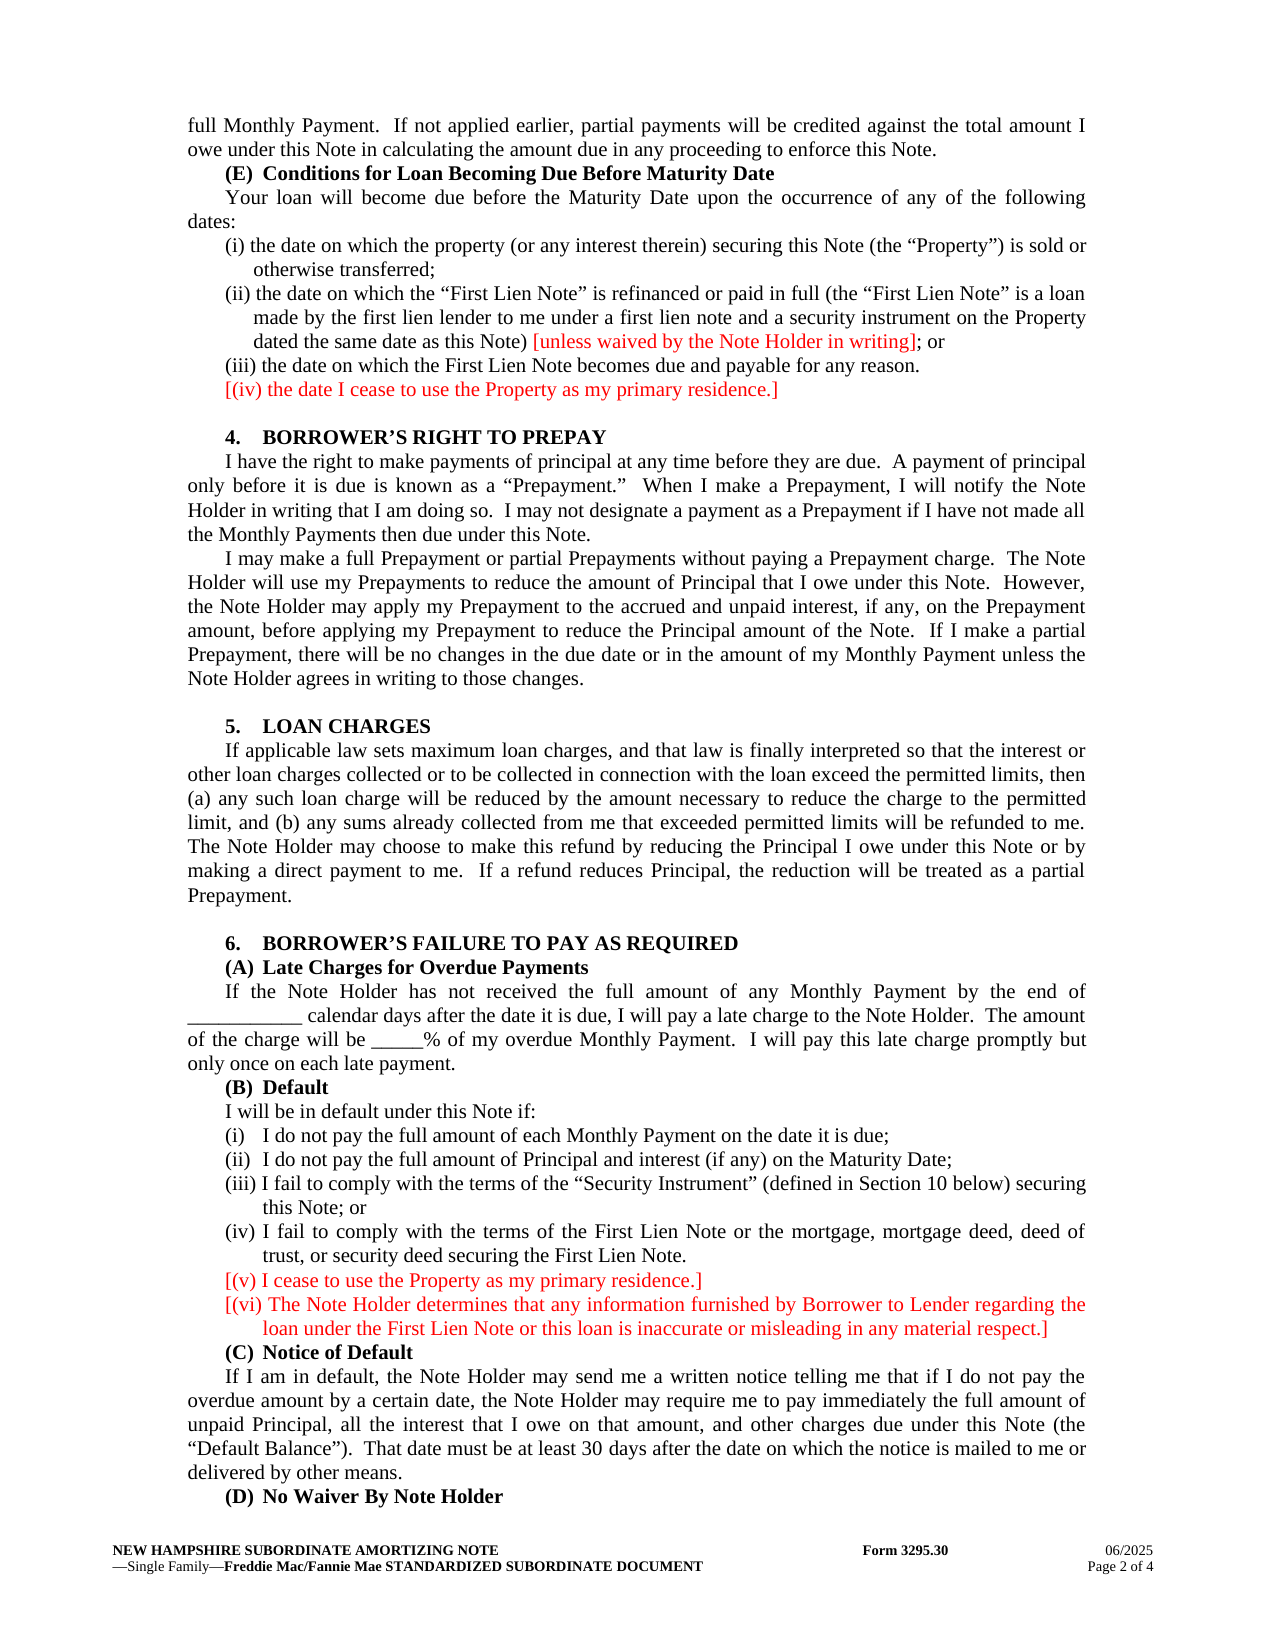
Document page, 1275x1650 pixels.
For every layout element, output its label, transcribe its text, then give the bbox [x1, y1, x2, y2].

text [187, 112, 1087, 161]
text (A) Late Charges for Overdue Payments [187, 955, 1087, 979]
text [(vi) The Note Holder determines that any information furnished by Borrower to Lender regarding the loan under the First Lien Note or this loan is inaccurate or misleading in any material respect.] [225, 1292, 1087, 1340]
text (B) Default [187, 1075, 1087, 1099]
text (C) Notice of Default [187, 1340, 1087, 1364]
text (i) the date on which the property (or any interest therein) securing this Note (the “Property”) is sold or otherwise transferred; [225, 233, 1087, 281]
text (iv) I fail to comply with the terms of the First Lien Note or the mortgage, mortgage deed, deed of trust, or security deed securing the First Lien Note. [225, 1219, 1087, 1267]
text (i) I do not pay the full amount of each Monthly Payment on the date it is due; [187, 1123, 1087, 1147]
list BORROWER’S FAILURE TO PAY AS REQUIRED [225, 931, 1087, 955]
text I may make a full Prepayment or partial Prepayments without paying a Prepayment charge. The Note Holder will use my Prepayments to reduce the amount of Principal that I owe under this Note. However, the Note Holder may apply my Prepayment to the accrued and unpaid interest, if any, on the Prepayment amount, before applying my Prepayment to reduce the Principal amount of the Note. If I make a partial Prepayment, there will be no changes in the due date or in the amount of my Monthly Payment unless the Note Holder agrees in writing to those changes. [187, 546, 1087, 690]
text I have the right to make payments of principal at any time before they are due. A payment of principal only before it is due is known as a “Prepayment.” When I make a Prepayment, I will notify the Note Holder in writing that I am doing so. I may not designate a payment as a Prepayment if I have not made all the Monthly Payments then due under this Note. [187, 449, 1087, 546]
text (ii) I do not pay the full amount of Principal and interest (if any) on the Maturity Date; [187, 1147, 1087, 1171]
text If applicable law sets maximum loan charges, and that law is finally interpreted so that the interest or other loan charges collected or to be collected in connection with the loan exceed the permitted limits, then (a) any such loan charge will be reduced by the amount necessary to reduce the charge to the permitted limit, and (b) any sums already collected from me that exceeded permitted limits will be refunded to me. The Note Holder may choose to make this refund by reducing the Principal I owe under this Note or by making a direct payment to me. If a refund reduces Principal, the reduction will be treated as a partial Prepayment. [187, 738, 1087, 907]
text (ii) the date on which the “First Lien Note” is refinanced or paid in full (the “First Lien Note” is a loan made by the first lien lender to me under a first lien note and a security instrument on the Property dated the same date as this Note) [unless waived by the Note Holder in writing]; or [225, 281, 1087, 353]
text If I am in default, the Note Holder may send me a written notice telling me that if I do not pay the overdue amount by a certain date, the Note Holder may require me to pay immediately the full amount of unpaid Principal, all the interest that I owe on that amount, and other charges due under this Note (the “Default Balance”). That date must be at least 30 days after the date on which the notice is mailed to me or delivered by other means. [187, 1364, 1087, 1484]
text If the Note Holder has not received the full amount of any Monthly Payment by the end of ___________ calendar days after the date it is due, I will pay a late charge to the Note Holder. The amount of the charge will be _____% of my overdue Monthly Payment. I will pay this late charge promptly but only once on each late payment. [187, 979, 1087, 1075]
title [(v) I cease to use the Property as my primary residence.] [187, 1267, 1087, 1292]
text (iii) the date on which the First Lien Note becomes due and payable for any reason. [187, 353, 1087, 377]
text (D) No Waiver By Note Holder [187, 1484, 1087, 1508]
text Your loan will become due before the Maturity Date upon the occurrence of any of the following dates: [187, 185, 1087, 233]
list LOAN CHARGES [225, 714, 1087, 738]
text [(iv) the date I cease to use the Property as my primary residence.] [187, 377, 1087, 401]
text (iii) I fail to comply with the terms of the “Security Instrument” (defined in Section 10 below) securing this Note; or [225, 1171, 1087, 1219]
text (E) Conditions for Loan Becoming Due Before Maturity Date [187, 161, 1087, 185]
text I will be in default under this Note if: [187, 1099, 1087, 1123]
list BORROWER’S RIGHT TO PREPAY [225, 425, 1087, 449]
